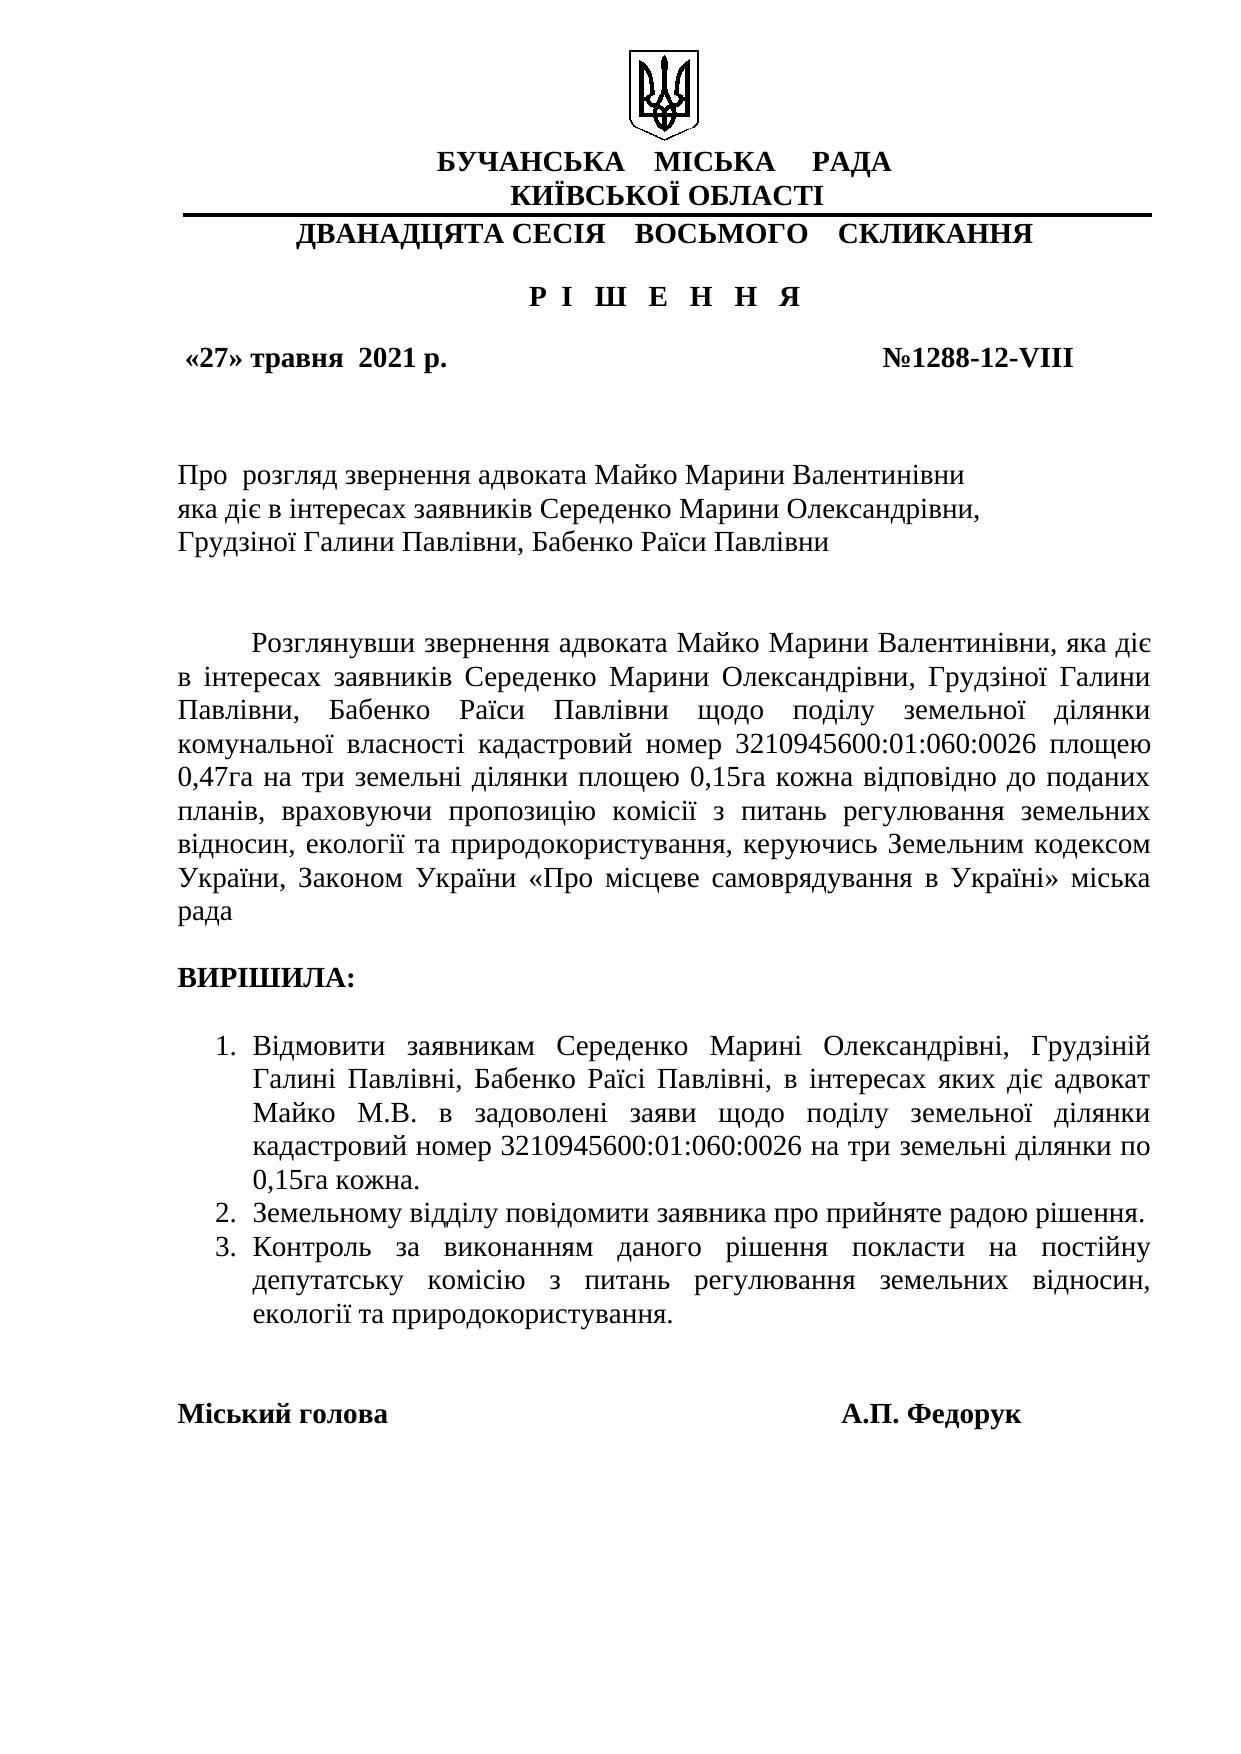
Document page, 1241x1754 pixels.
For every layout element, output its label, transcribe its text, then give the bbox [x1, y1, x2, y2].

text Р І Ш Е Н Н Я [177, 279, 1152, 312]
text Грудзіної Галини Павлівни, Бабенко Раїси Павлівни [177, 524, 1152, 558]
list Відмовити заявникам Середенко Марині Олександрівні, Грудзіній Галині Павлівні, Бабенко Раїсі Павлівні, в інтересах яких діє адвокат Майко М.В. в задоволені заяви щодо поділу земельної ділянки кадастровий номер 3210945600:01:060:0026 на три земельні ділянки по 0,15га кожна. [215, 1028, 1152, 1195]
text Розглянувши звернення адвоката Майко Марини Валентинівни, яка діє в інтересах заявників Середенко Марини Олександрівни, Грудзіної Галини Павлівни, Бабенко Раїси Павлівни щодо поділу земельної ділянки комунальної власності кадастровий номер 3210945600:01:060:0026 площею 0,47га на три земельні ділянки площею 0,15га кожна відповідно до поданих планів, враховуючи пропозицію комісії з питань регулювання земельних відносин, екології та природокористування, керуючись Земельним кодексом України, Законом України «Про місцеве самоврядування в Україні» міська рада [177, 625, 1152, 927]
text БУЧАНСЬКА МІСЬКА РАДА [177, 144, 1152, 178]
text КИЇВСЬКОЇ ОБЛАСТІ [183, 178, 1152, 213]
text «27» травня 2021 р. №1288-12-VIIІ [177, 341, 1152, 374]
list Контроль за виконанням даного рішення покласти на постійну депутатську комісію з питань регулювання земельних відносин, екології та природокористування. [215, 1229, 1152, 1329]
text Про розгляд звернення адвоката Майко Марини Валентинівни [177, 457, 1152, 491]
text ДВАНАДЦЯТА СЕСІЯ ВОСЬМОГО СКЛИКАННЯ [177, 217, 1152, 250]
text Міський голова А.П. Федорук [177, 1397, 1152, 1430]
list Земельному відділу повідомити заявника про прийняте радою рішення. [215, 1195, 1152, 1229]
text яка діє в інтересах заявників Середенко Марини Олександрівни, [177, 491, 1152, 524]
text ВИРІШИЛА: [177, 961, 1152, 994]
